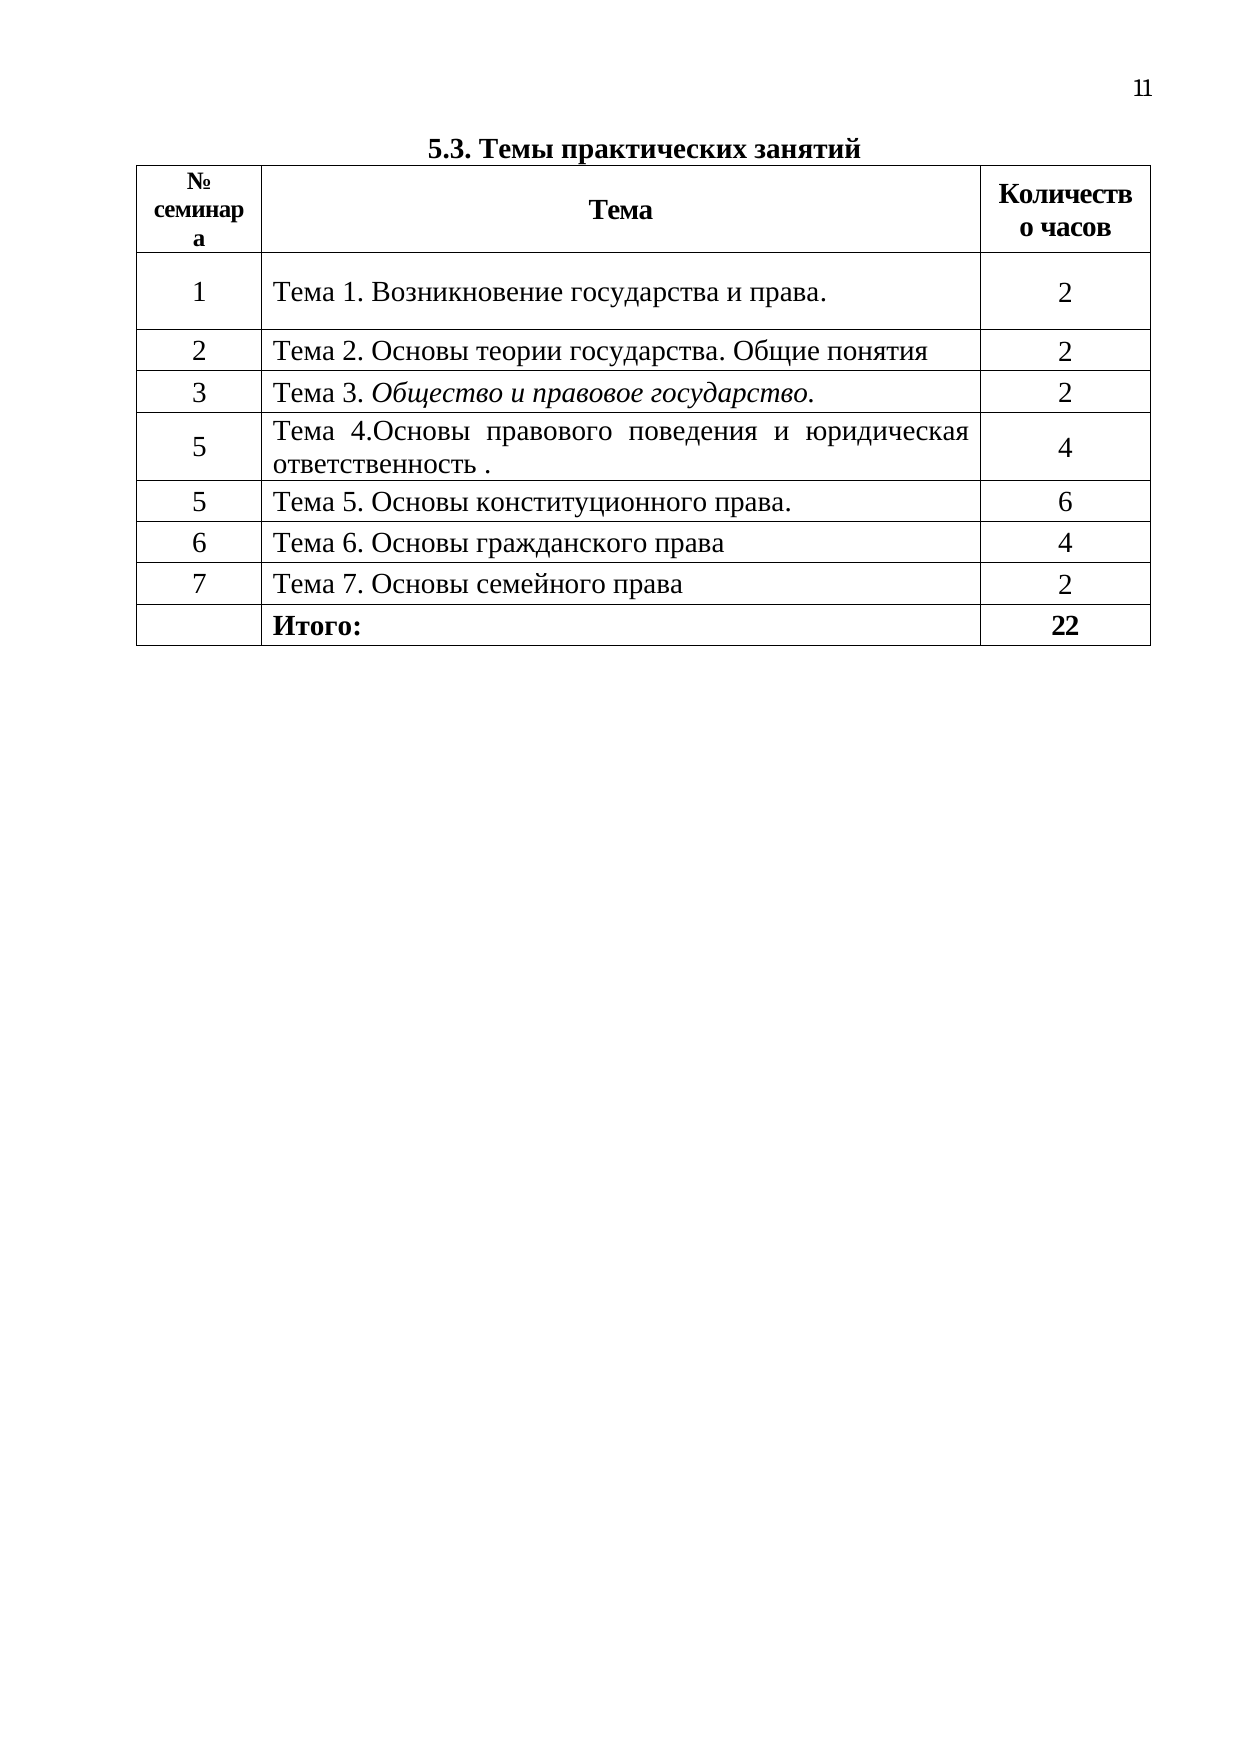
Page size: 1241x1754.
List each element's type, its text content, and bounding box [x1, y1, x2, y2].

table_cell 7 [137, 563, 261, 603]
table_cell Тема 6. Основы гражданского права [262, 522, 980, 562]
table_cell 4 [981, 522, 1150, 562]
table_cell 22 [981, 605, 1150, 645]
table_cell 2 [137, 330, 261, 370]
table_header № семинара [137, 166, 261, 252]
table_cell 6 [981, 481, 1150, 521]
table_cell 1 [137, 253, 261, 329]
table_cell 2 [981, 253, 1150, 329]
table_header Тема [262, 166, 980, 252]
table_cell Тема 4.Основы правового поведения и юридическая ответственность . [262, 413, 980, 480]
text 5.3. Темы практических занятий [137, 131, 1152, 165]
table_cell Тема 7. Основы семейного права [262, 563, 980, 603]
table_cell 2 [981, 563, 1150, 603]
table_cell Тема 2. Основы теории государства. Общие понятия [262, 330, 980, 370]
table_cell Тема 3. Общество и правовое государство. [262, 371, 980, 412]
table_cell Тема 5. Основы конституционного права. [262, 481, 980, 521]
table_cell [137, 605, 261, 645]
table_cell 6 [137, 522, 261, 562]
table_cell 5 [137, 481, 261, 521]
table_cell Тема 1. Возникновение государства и права. [262, 253, 980, 329]
table_header Количество часов [981, 166, 1150, 252]
table_cell 2 [981, 371, 1150, 412]
table_cell 5 [137, 413, 261, 480]
table_cell 2 [981, 330, 1150, 370]
table_cell Итого: [262, 605, 980, 645]
table_cell 4 [981, 413, 1150, 480]
table_cell 3 [137, 371, 261, 412]
